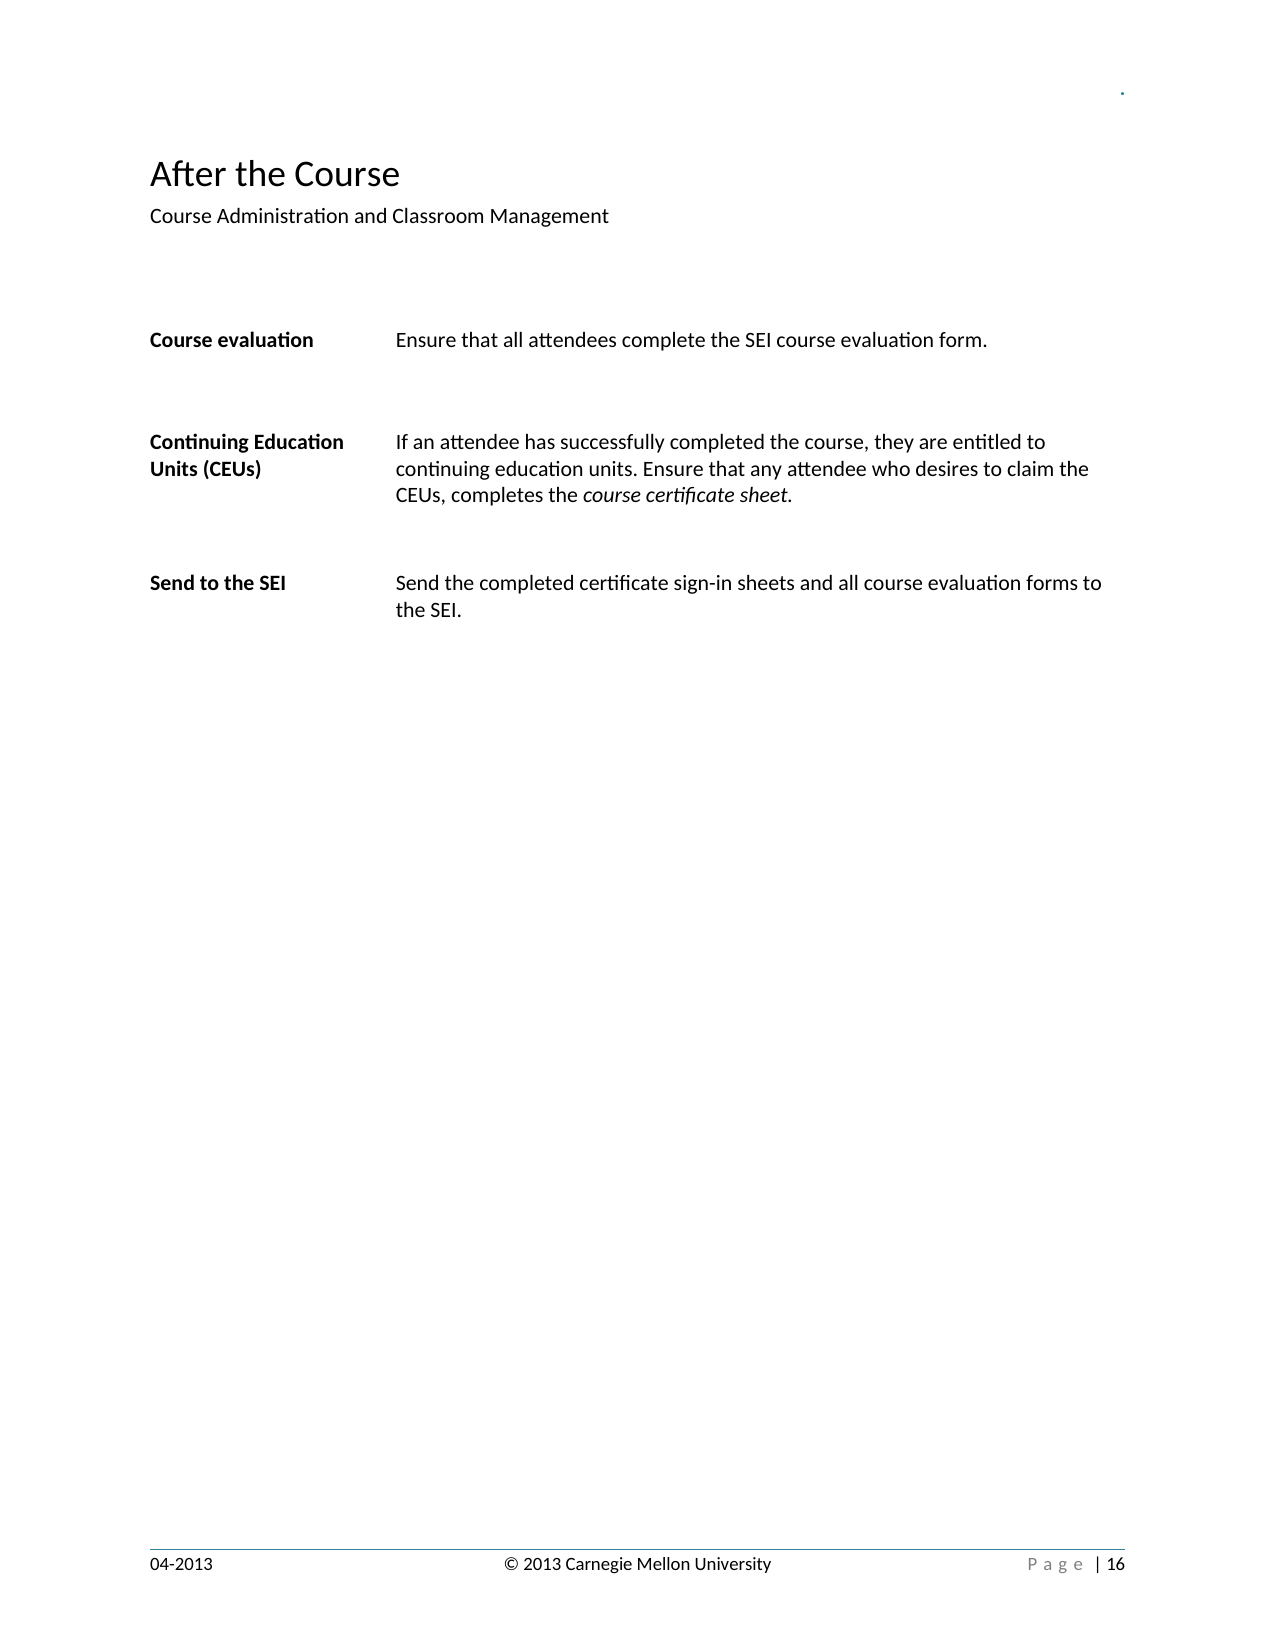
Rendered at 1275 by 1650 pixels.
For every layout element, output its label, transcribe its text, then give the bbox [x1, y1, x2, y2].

table_header Send to the SEI [139, 569, 384, 623]
text Course Administration and Classroom Management [150, 203, 1125, 229]
table_header If an attendee has successfully completed the course, they are entitled to continuing education units. Ensure that any attendee who desires to claim the CEUs, completes the course certificate sheet. [384, 428, 1136, 508]
text After the Course [150, 150, 1125, 196]
table_header Ensure that all attendees complete the SEI course evaluation form. [384, 326, 1136, 367]
table_header Course evaluation [139, 326, 384, 367]
table_header Continuing Education Units (CEUs) [139, 428, 384, 508]
table_header Send the completed certificate sign-in sheets and all course evaluation forms to the SEI. [384, 569, 1136, 623]
